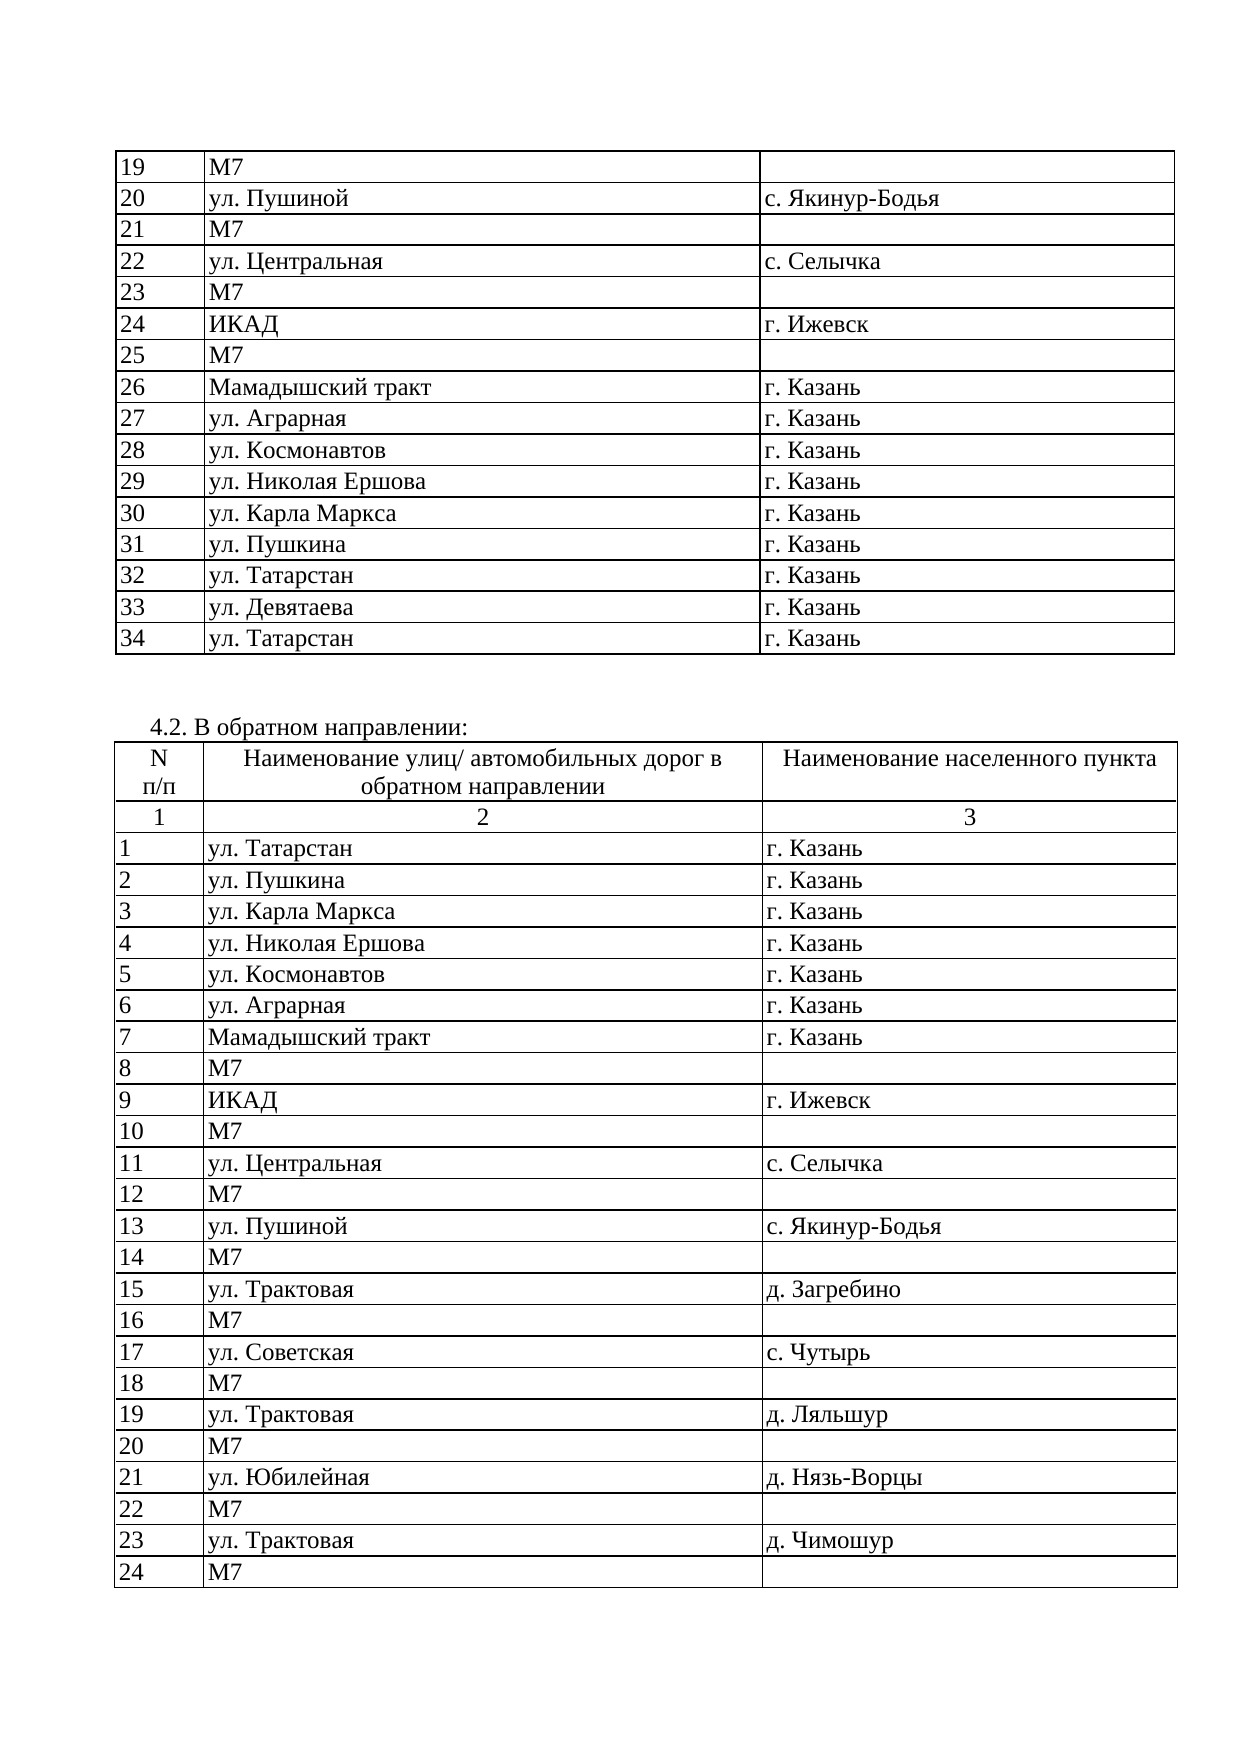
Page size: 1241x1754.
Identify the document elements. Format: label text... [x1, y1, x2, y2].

table_cell г. Казань [763, 832, 1177, 863]
table_cell 9 [115, 1084, 203, 1115]
table_cell М7 [204, 1494, 762, 1524]
table_cell г. Казань [761, 372, 1174, 402]
table_cell 6 [115, 990, 203, 1020]
table_cell [763, 1178, 1177, 1209]
table_cell 20 [115, 1430, 203, 1461]
table_cell [763, 1241, 1177, 1272]
table_cell д. Загребино [763, 1272, 1177, 1303]
table_cell 14 [115, 1242, 203, 1272]
table_cell ул. Трактовая [204, 1400, 762, 1429]
table_cell г. Казань [763, 958, 1177, 989]
table_cell М7 [204, 1053, 762, 1083]
table_cell 29 [117, 466, 204, 496]
table_cell М7 [205, 152, 759, 181]
table_cell г. Казань [763, 1020, 1177, 1052]
table_cell [763, 1366, 1177, 1398]
table_cell ул. Юбилейная [204, 1462, 762, 1492]
table_cell г. Казань [763, 989, 1177, 1020]
table_cell 22 [115, 1493, 203, 1524]
table_cell 8 [115, 1053, 203, 1083]
table_cell М7 [205, 215, 759, 244]
table_cell М7 [204, 1305, 762, 1335]
table_cell ул. Советская [204, 1337, 762, 1366]
table_cell ул. Трактовая [204, 1274, 762, 1303]
table_cell 32 [117, 561, 204, 590]
table_cell 11 [115, 1147, 203, 1178]
table_cell г. Казань [761, 592, 1174, 622]
table_cell с. Якинур-Бодья [761, 183, 1174, 213]
table_cell 34 [117, 623, 204, 653]
table_cell 13 [115, 1210, 203, 1241]
table_cell [763, 1492, 1177, 1524]
table_cell М7 [204, 1368, 762, 1398]
table_cell 3 [763, 800, 1177, 832]
table_cell г. Ижевск [763, 1083, 1177, 1115]
table_cell 10 [115, 1116, 203, 1146]
table_cell 24 [117, 309, 204, 339]
table_cell [763, 1052, 1177, 1083]
table_cell М7 [204, 1431, 762, 1461]
table_cell [761, 277, 1174, 307]
table_cell 18 [115, 1368, 203, 1398]
table_cell ул. Аграрная [205, 403, 759, 433]
table_cell ул. Космонавтов [205, 435, 759, 464]
table_cell 24 [115, 1556, 203, 1587]
table_cell г. Казань [763, 895, 1177, 926]
table_cell 7 [115, 1021, 203, 1052]
table_cell М7 [205, 340, 759, 370]
table_cell с. Чутырь [763, 1335, 1177, 1366]
table_cell М7 [204, 1242, 762, 1272]
table_cell М7 [204, 1179, 762, 1209]
table_cell 1 [115, 801, 203, 832]
table_cell ул. Пушкина [205, 529, 759, 559]
table_cell ул. Карла Маркса [204, 896, 762, 926]
table_cell 17 [115, 1336, 203, 1366]
table_cell ул. Космонавтов [204, 959, 762, 989]
table_cell 15 [115, 1273, 203, 1303]
table_cell ул. Девятаева [205, 592, 759, 622]
table_cell ул. Трактовая [204, 1525, 762, 1555]
table_cell 22 [117, 246, 204, 276]
table_cell ул. Николая Ершова [205, 466, 759, 496]
table_cell ИКАД [205, 309, 759, 339]
table_cell 12 [115, 1179, 203, 1209]
table_header N п/п [115, 743, 203, 800]
table_cell [761, 215, 1174, 244]
table_cell г. Казань [761, 435, 1174, 464]
table_cell д. Ляльшур [763, 1398, 1177, 1429]
table_cell [761, 340, 1174, 370]
table_cell 26 [117, 372, 204, 402]
table_cell 25 [117, 340, 204, 370]
table_cell 1 [115, 833, 203, 863]
table_header Наименование улиц/ автомобильных дорог в обратном направлении [204, 743, 762, 800]
table_cell Мамадышский тракт [204, 1022, 762, 1052]
table_cell ул. Аграрная [204, 991, 762, 1020]
table_cell г. Казань [763, 863, 1177, 894]
table_cell г. Казань [761, 466, 1174, 496]
table_cell 23 [115, 1525, 203, 1555]
table_cell г. Казань [763, 926, 1177, 957]
table_cell г. Ижевск [761, 309, 1174, 339]
table_cell 21 [115, 1462, 203, 1492]
table_cell [763, 1304, 1177, 1335]
table_cell ул. Татарстан [205, 561, 759, 590]
table_cell [761, 152, 1174, 181]
table_cell М7 [204, 1116, 762, 1146]
table_cell ул. Пушиной [204, 1211, 762, 1241]
table_cell 27 [117, 403, 204, 433]
text 4.2. В обратном направлении: [150, 712, 1090, 741]
table_cell ул. Центральная [204, 1148, 762, 1178]
table_cell г. Казань [761, 529, 1174, 559]
table_cell с. Селычка [761, 246, 1174, 276]
table_cell 20 [117, 183, 204, 213]
table_cell ул. Татарстан [205, 623, 759, 653]
table_cell [763, 1429, 1177, 1461]
table_cell с. Селычка [763, 1146, 1177, 1178]
table_cell 3 [115, 896, 203, 926]
table_cell г. Казань [761, 623, 1174, 653]
table_cell М7 [205, 277, 759, 307]
table_cell 5 [115, 959, 203, 989]
table_cell 16 [115, 1305, 203, 1335]
table_cell г. Казань [761, 561, 1174, 590]
table_cell д. Нязь-Ворцы [763, 1461, 1177, 1492]
table_cell с. Якинур-Бодья [763, 1209, 1177, 1241]
table_cell 21 [117, 215, 204, 244]
table_cell 23 [117, 277, 204, 307]
table_cell [763, 1555, 1177, 1587]
table_cell 30 [117, 498, 204, 527]
table_cell г. Казань [761, 498, 1174, 527]
table_cell г. Казань [761, 403, 1174, 433]
table_cell ул. Центральная [205, 246, 759, 276]
table_header Наименование населенного пункта [763, 743, 1177, 800]
table_cell 19 [117, 152, 204, 181]
table_cell д. Чимошур [763, 1524, 1177, 1555]
table_cell 4 [115, 927, 203, 957]
table_cell 31 [117, 529, 204, 559]
table_cell ул. Пушкина [204, 865, 762, 894]
table_cell ул. Карла Маркса [205, 498, 759, 527]
table_cell ИКАД [204, 1085, 762, 1115]
table_cell 2 [115, 864, 203, 894]
table_cell ул. Николая Ершова [204, 928, 762, 957]
table_cell М7 [204, 1557, 762, 1587]
table_cell 19 [115, 1399, 203, 1429]
table_cell 33 [117, 592, 204, 622]
table_cell 2 [204, 802, 762, 832]
table_cell 28 [117, 435, 204, 464]
table_cell Мамадышский тракт [205, 372, 759, 402]
table_cell ул. Татарстан [204, 833, 762, 863]
table_cell [763, 1115, 1177, 1146]
table_cell ул. Пушиной [205, 183, 759, 213]
